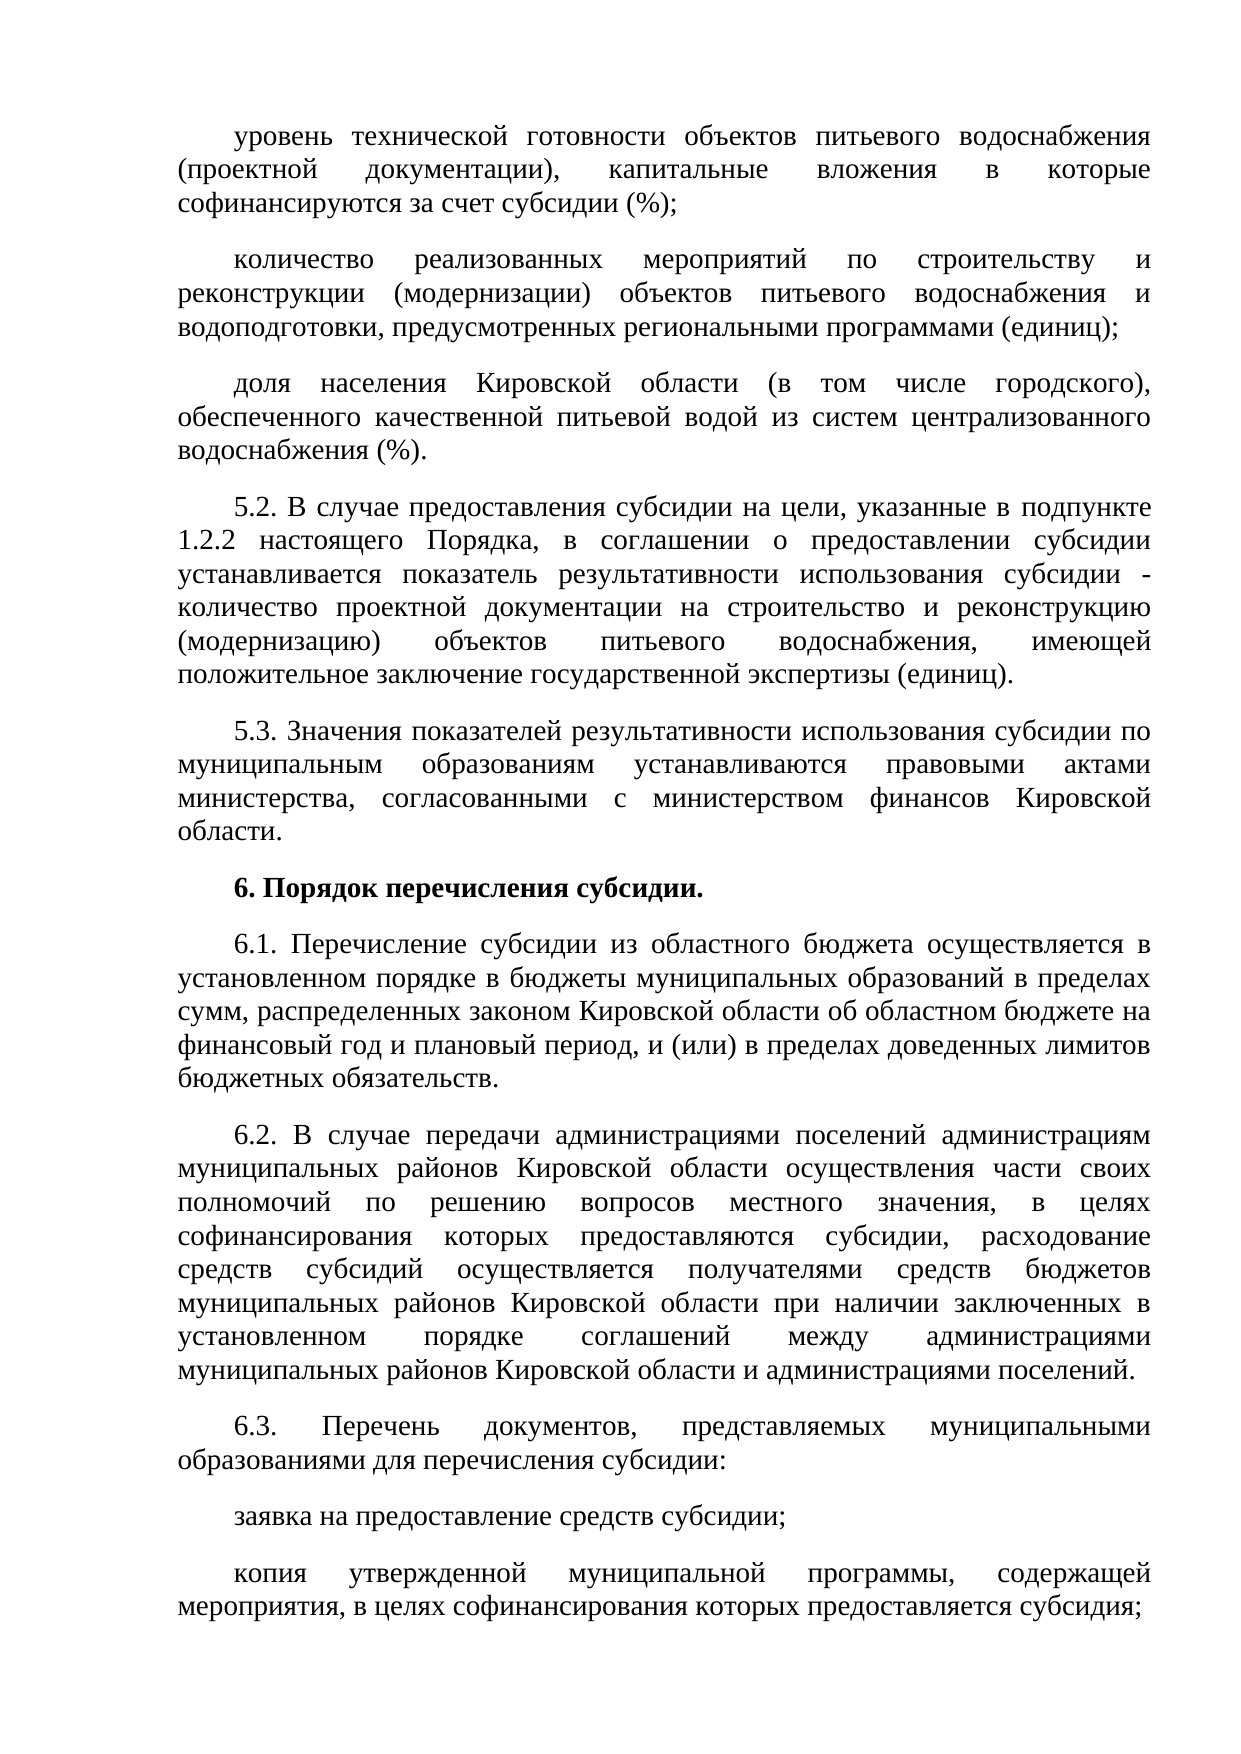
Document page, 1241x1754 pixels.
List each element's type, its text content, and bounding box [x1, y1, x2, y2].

text 5.2. В случае предоставления субсидии на цели, указанные в подпункте 1.2.2 настоящего Порядка, в соглашении о предоставлении субсидии устанавливается показатель результативности использования субсидии - количество проектной документации на строительство и реконструкцию (модернизацию) объектов питьевого водоснабжения, имеющей положительное заключение государственной экспертизы (единиц). [177, 489, 1152, 690]
text 6.3. Перечень документов, представляемых муниципальными образованиями для перечисления субсидии: [177, 1408, 1152, 1475]
text количество реализованных мероприятий по строительству и реконструкции (модернизации) объектов питьевого водоснабжения и водоподготовки, предусмотренных региональными программами (единиц); [177, 242, 1152, 342]
text 6.1. Перечисление субсидии из областного бюджета осуществляется в установленном порядке в бюджеты муниципальных образований в пределах сумм, распределенных законом Кировской области об областном бюджете на финансовый год и плановый период, и (или) в пределах доведенных лимитов бюджетных обязательств. [177, 926, 1152, 1094]
text уровень технической готовности объектов питьевого водоснабжения (проектной документации), капитальные вложения в которые софинансируются за счет субсидии (%); [177, 118, 1152, 219]
text копия утвержденной муниципальной программы, содержащей мероприятия, в целях софинансирования которых предоставляется субсидия; [177, 1555, 1152, 1622]
text 6. Порядок перечисления субсидии. [177, 870, 1152, 903]
text заявка на предоставление средств субсидии; [177, 1498, 1152, 1532]
text 6.2. В случае передачи администрациями поселений администрациям муниципальных районов Кировской области осуществления части своих полномочий по решению вопросов местного значения, в целях софинансирования которых предоставляются субсидии, расходование средств субсидий осуществляется получателями средств бюджетов муниципальных районов Кировской области при наличии заключенных в установленном порядке соглашений между администрациями муниципальных районов Кировской области и администрациями поселений. [177, 1117, 1152, 1385]
text доля населения Кировской области (в том числе городского), обеспеченного качественной питьевой водой из систем централизованного водоснабжения (%). [177, 365, 1152, 466]
text 5.3. Значения показателей результативности использования субсидии по муниципальным образованиям устанавливаются правовыми актами министерства, согласованными с министерством финансов Кировской области. [177, 713, 1152, 847]
